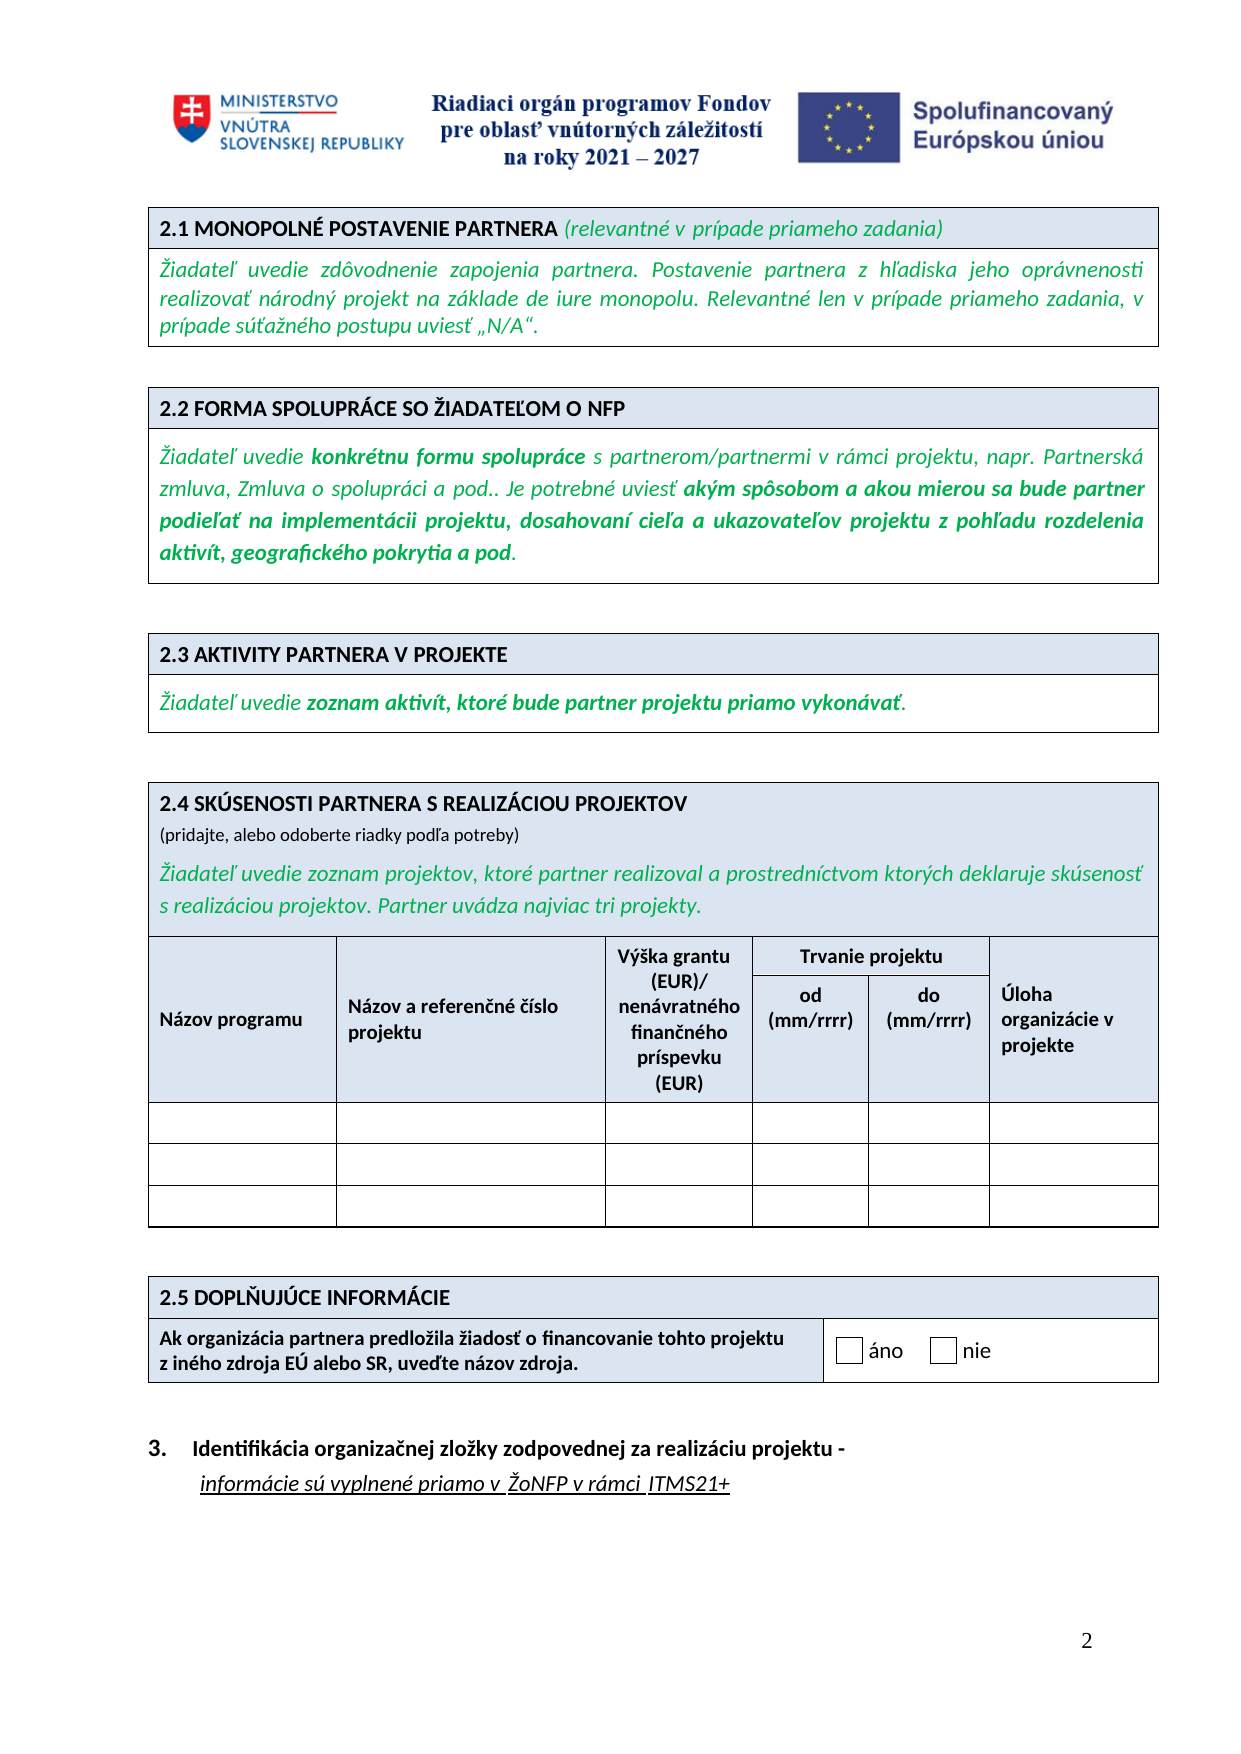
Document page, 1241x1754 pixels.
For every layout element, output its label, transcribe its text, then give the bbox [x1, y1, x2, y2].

table_cell Názov programu [149, 937, 336, 1102]
subtitle informácie sú vyplnené priamo v ŽoNFP v rámci ITMS21+ [200, 1469, 1093, 1497]
table_cell Žiadateľ uvedie zdôvodnenie zapojenia partnera. Postavenie partnera z hľadiska jeho oprávnenosti realizovať národný projekt na základe de iure monopolu. Relevantné len v prípade priameho zadania, v prípade súťažného postupu uviesť „N/A“. [149, 249, 1158, 346]
table_cell [606, 1144, 752, 1185]
table_cell [869, 1186, 989, 1226]
table_cell Trvanie projektu [753, 937, 989, 974]
table_cell Názov a referenčné číslo projektu [337, 937, 605, 1102]
table_cell [753, 1103, 868, 1143]
table_cell Výška grantu (EUR)/ nenávratného finančného príspevku (EUR) [606, 937, 752, 1102]
table_cell [990, 1103, 1158, 1143]
table_cell [337, 1144, 605, 1185]
table_cell [606, 1103, 752, 1143]
table_header 2.5 DOPLŇUJÚCE INFORMÁCIE [149, 1277, 1158, 1318]
table_cell Úloha organizácie v projekte [990, 937, 1158, 1102]
table_cell Žiadateľ uvedie zoznam aktivít, ktoré bude partner projektu priamo vykonávať. [149, 675, 1158, 732]
picture [170, 91, 1115, 174]
table_cell [753, 1186, 868, 1226]
table_cell Žiadateľ uvedie konkrétnu formu spolupráce s partnerom/partnermi v rámci projektu, napr. Partnerská zmluva, Zmluva o spolupráci a pod.. Je potrebné uviesť akým spôsobom a akou mierou sa bude partner podieľať na implementácii projektu, dosahovaní cieľa a ukazovateľov projektu z pohľadu rozdelenia aktivít, geografického pokrytia a pod. [149, 429, 1158, 583]
table_cell [606, 1186, 752, 1226]
table_cell [149, 1144, 336, 1185]
table_cell [990, 1186, 1158, 1226]
table_cell od (mm/rrrr) [753, 976, 868, 1102]
table_cell [337, 1103, 605, 1143]
table_cell áno nie [824, 1319, 1158, 1382]
table_cell [337, 1186, 605, 1226]
subtitle Identifikácia organizačnej zložky zodpovednej za realizáciu projektu - [148, 1432, 1093, 1463]
table_cell [149, 1103, 336, 1143]
table_cell do (mm/rrrr) [869, 976, 989, 1102]
table_cell [990, 1144, 1158, 1185]
table_header 2.1 MONOPOLNÉ POSTAVENIE PARTNERA (relevantné v prípade priameho zadania) [149, 208, 1158, 248]
table_header 2.2 FORMA SPOLUPRÁCE SO ŽIADATEĽOM O NFP [149, 388, 1158, 428]
table_header 2.3 AKTIVITY PARTNERA V PROJEKTE [149, 634, 1158, 674]
table_cell [149, 1186, 336, 1226]
table_cell Ak organizácia partnera predložila žiadosť o financovanie tohto projektu z iného zdroja EÚ alebo SR, uveďte názov zdroja. [149, 1319, 823, 1382]
table_cell [869, 1144, 989, 1185]
table_header 2.4 SKÚSENOSTI PARTNERA S REALIZÁCIOU PROJEKTOV (pridajte, alebo odoberte riadky podľa potreby) Žiadateľ uvedie zoznam projektov, ktoré partner realizoval a prostredníctvom ktorých deklaruje skúsenosť s realizáciou projektov. Partner uvádza najviac tri projekty. [149, 783, 1158, 936]
table_cell [753, 1144, 868, 1185]
table_cell [869, 1103, 989, 1143]
